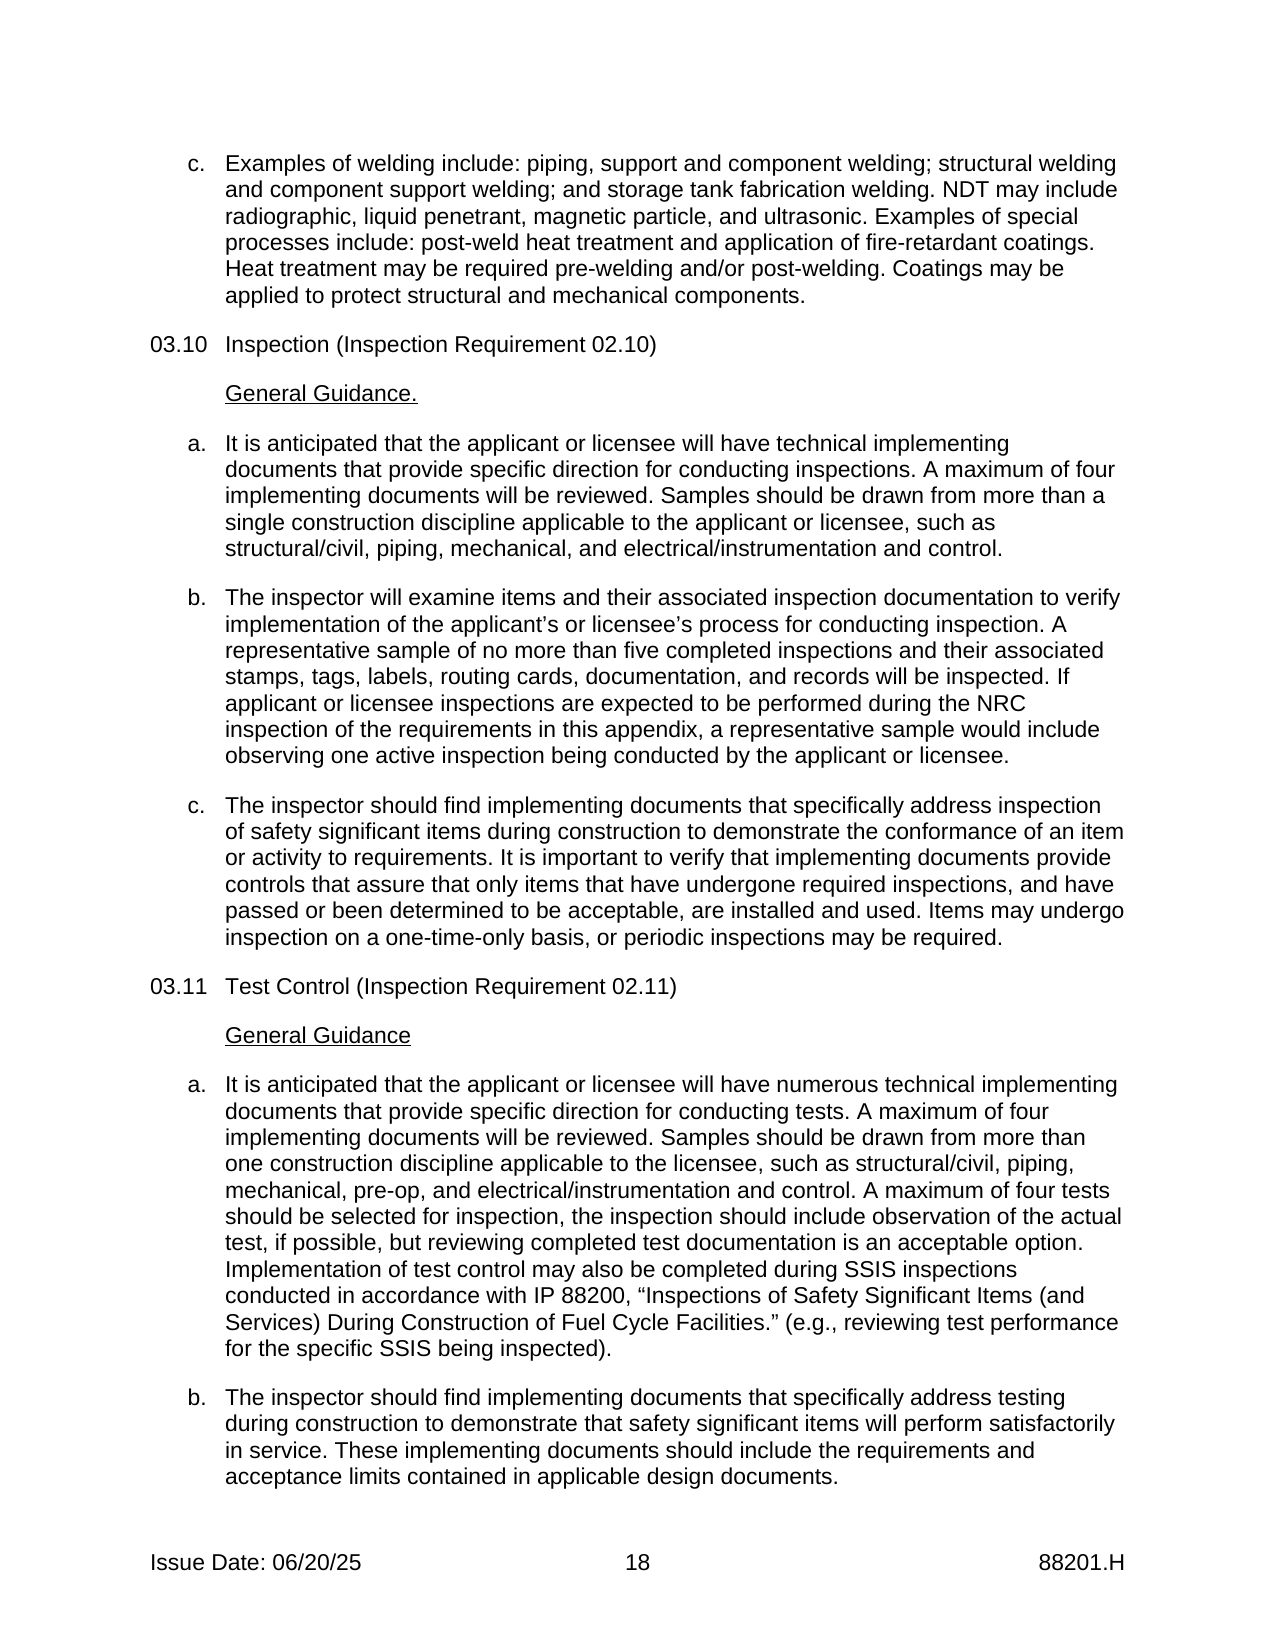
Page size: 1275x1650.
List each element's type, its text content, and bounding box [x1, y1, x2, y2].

list It is anticipated that the applicant or licensee will have technical implementing documents that provide specific direction for conducting inspections. A maximum of four implementing documents will be reviewed. Samples should be drawn from more than a single construction discipline applicable to the applicant or licensee, such as structural/civil, piping, mechanical, and electrical/instrumentation and control. [187, 429, 1125, 561]
subtitle 03.11 Test Control (Inspection Requirement 02.11) [150, 973, 1125, 999]
text General Guidance [150, 1022, 1125, 1048]
list The inspector should find implementing documents that specifically address testing during construction to demonstrate that safety significant items will perform satisfactorily in service. These implementing documents should include the requirements and acceptance limits contained in applicable design documents. [187, 1384, 1125, 1489]
list The inspector will examine items and their associated inspection documentation to verify implementation of the applicant’s or licensee’s process for conducting inspection. A representative sample of no more than five completed inspections and their associated stamps, tags, labels, routing cards, documentation, and records will be inspected. If applicant or licensee inspections are expected to be performed during the NRC inspection of the requirements in this appendix, a representative sample would include observing one active inspection being conducted by the applicant or licensee. [187, 584, 1125, 769]
list The inspector should find implementing documents that specifically address inspection of safety significant items during construction to demonstrate the conformance of an item or activity to requirements. It is important to verify that implementing documents provide controls that assure that only items that have undergone required inspections, and have passed or been determined to be acceptable, are installed and used. Items may undergo inspection on a one-time-only basis, or periodic inspections may be required. [187, 792, 1125, 950]
list It is anticipated that the applicant or licensee will have numerous technical implementing documents that provide specific direction for conducting tests. A maximum of four implementing documents will be reviewed. Samples should be drawn from more than one construction discipline applicable to the licensee, such as structural/civil, piping, mechanical, pre-op, and electrical/instrumentation and control. A maximum of four tests should be selected for inspection, the inspection should include observation of the actual test, if possible, but reviewing completed test documentation is an acceptable option. Implementation of test control may also be completed during SSIS inspections conducted in accordance with IP 88200, “Inspections of Safety Significant Items (and Services) During Construction of Fuel Cycle Facilities.” (e.g., reviewing test performance for the specific SSIS being inspected). [187, 1071, 1125, 1361]
subtitle 03.10 Inspection (Inspection Requirement 02.10) [150, 331, 1125, 357]
text General Guidance. [225, 380, 1125, 407]
list Examples of welding include: piping, support and component welding; structural welding and component support welding; and storage tank fabrication welding. NDT may include radiographic, liquid penetrant, magnetic particle, and ultrasonic. Examples of special processes include: post-weld heat treatment and application of fire-retardant coatings. Heat treatment may be required pre-welding and/or post-welding. Coatings may be applied to protect structural and mechanical components. [187, 150, 1125, 308]
